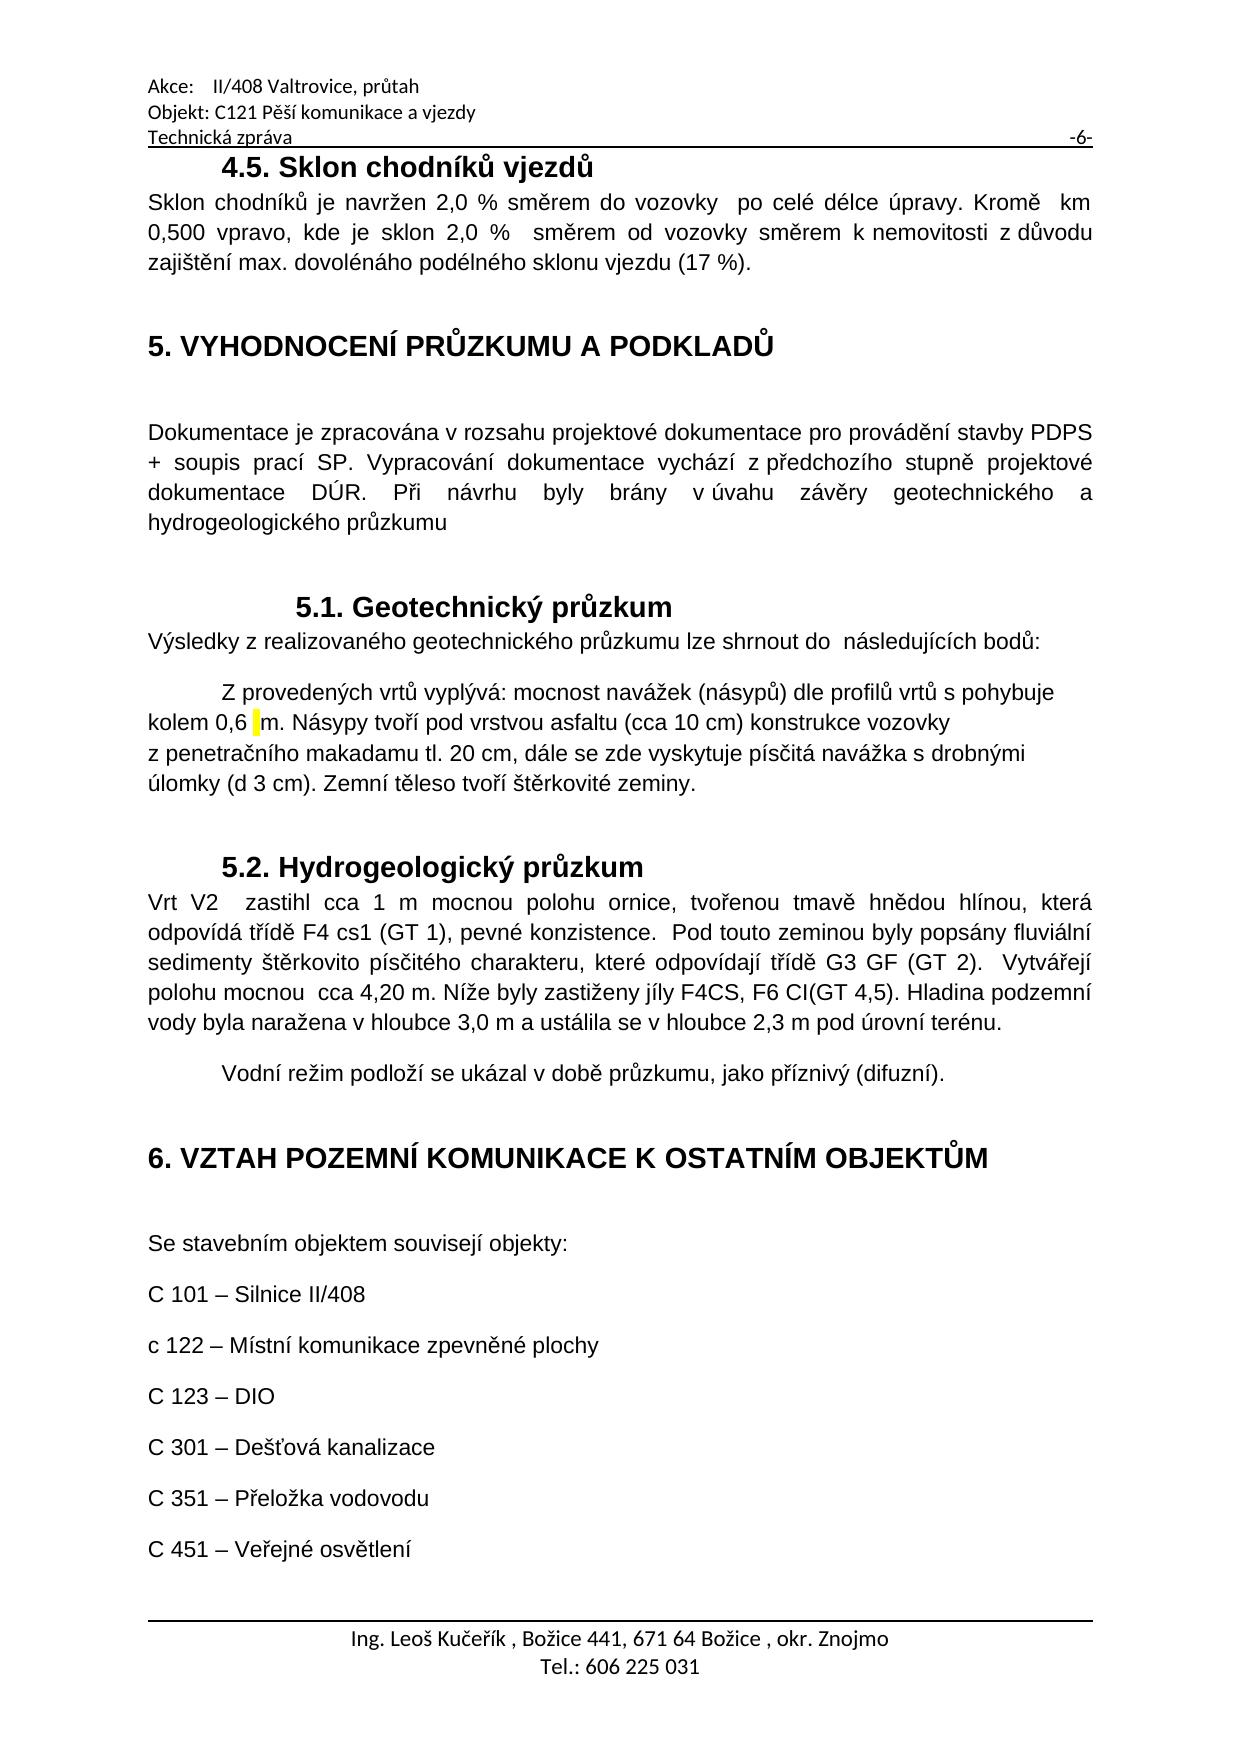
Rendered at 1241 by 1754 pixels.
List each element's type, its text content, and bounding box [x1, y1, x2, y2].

subtitle 5. VYHODNOCENÍ PRŮZKUMU A PODKLADŮ [148, 329, 1093, 363]
text Z provedených vrtů vyplývá: mocnost navážek (násypů) dle profilů vrtů s pohybuje kolem 0,6 m. Násypy tvoří pod vrstvou asfaltu (cca 10 cm) konstrukce vozovky z penetračního makadamu tl. 20 cm, dále se zde vyskytuje písčitá navážka s drobnými úlomky (d 3 cm). Zemní těleso tvoří štěrkovité zeminy. [148, 679, 1093, 796]
text C 101 – Silnice II/408 [148, 1281, 1093, 1308]
text 4.5. Sklon chodníků vjezdů [148, 150, 1093, 183]
text 6. VZTAH POZEMNÍ KOMUNIKACE K OSTATNÍM OBJEKTŮM [148, 1141, 1093, 1174]
text Dokumentace je zpracována v rozsahu projektové dokumentace pro provádění stavby PDPS + soupis prací SP. Vypracování dokumentace vychází z předchozího stupně projektové dokumentace DÚR. Při návrhu byly brány v úvahu závěry geotechnického a hydrogeologického průzkumu [148, 419, 1093, 536]
text Vodní režim podloží se ukázal v době průzkumu, jako příznivý (difuzní). [148, 1060, 1093, 1087]
text c 122 – Místní komunikace zpevněné plochy [148, 1332, 1093, 1359]
text Vrt V2 zastihl cca 1 m mocnou polohu ornice, tvořenou tmavě hnědou hlínou, která odpovídá třídě F4 cs1 (GT 1), pevné konzistence. Pod touto zeminou byly popsány fluviální sedimenty štěrkovito písčitého charakteru, které odpovídají třídě G3 GF (GT 2). Vytvářejí polohu mocnou cca 4,20 m. Níže byly zastiženy jíly F4CS, F6 CI(GT 4,5). Hladina podzemní vody byla naražena v hloubce 3,0 m a ustálila se v hloubce 2,3 m pod úrovní terénu. [148, 888, 1093, 1036]
text Se stavebním objektem souvisejí objekty: [148, 1230, 1093, 1257]
text C 301 – Dešťová kanalizace [148, 1434, 1093, 1461]
text C 351 – Přeložka vodovodu [148, 1485, 1093, 1512]
text C 451 – Veřejné osvětlení [148, 1536, 1093, 1563]
text C 123 – DIO [148, 1383, 1093, 1410]
text 5.1. Geotechnický průzkum [148, 589, 1093, 623]
text Sklon chodníků je navržen 2,0 % směrem do vozovky po celé délce úpravy. Kromě km 0,500 vpravo, kde je sklon 2,0 % směrem od vozovky směrem k nemovitosti z důvodu zajištění max. dovolénáho podélného sklonu vjezdu (17 %). [148, 188, 1093, 275]
text Výsledky z realizovaného geotechnického průzkumu lze shrnout do následujících bodů: [148, 628, 1093, 654]
text 5.2. Hydrogeologický průzkum [148, 850, 1093, 883]
